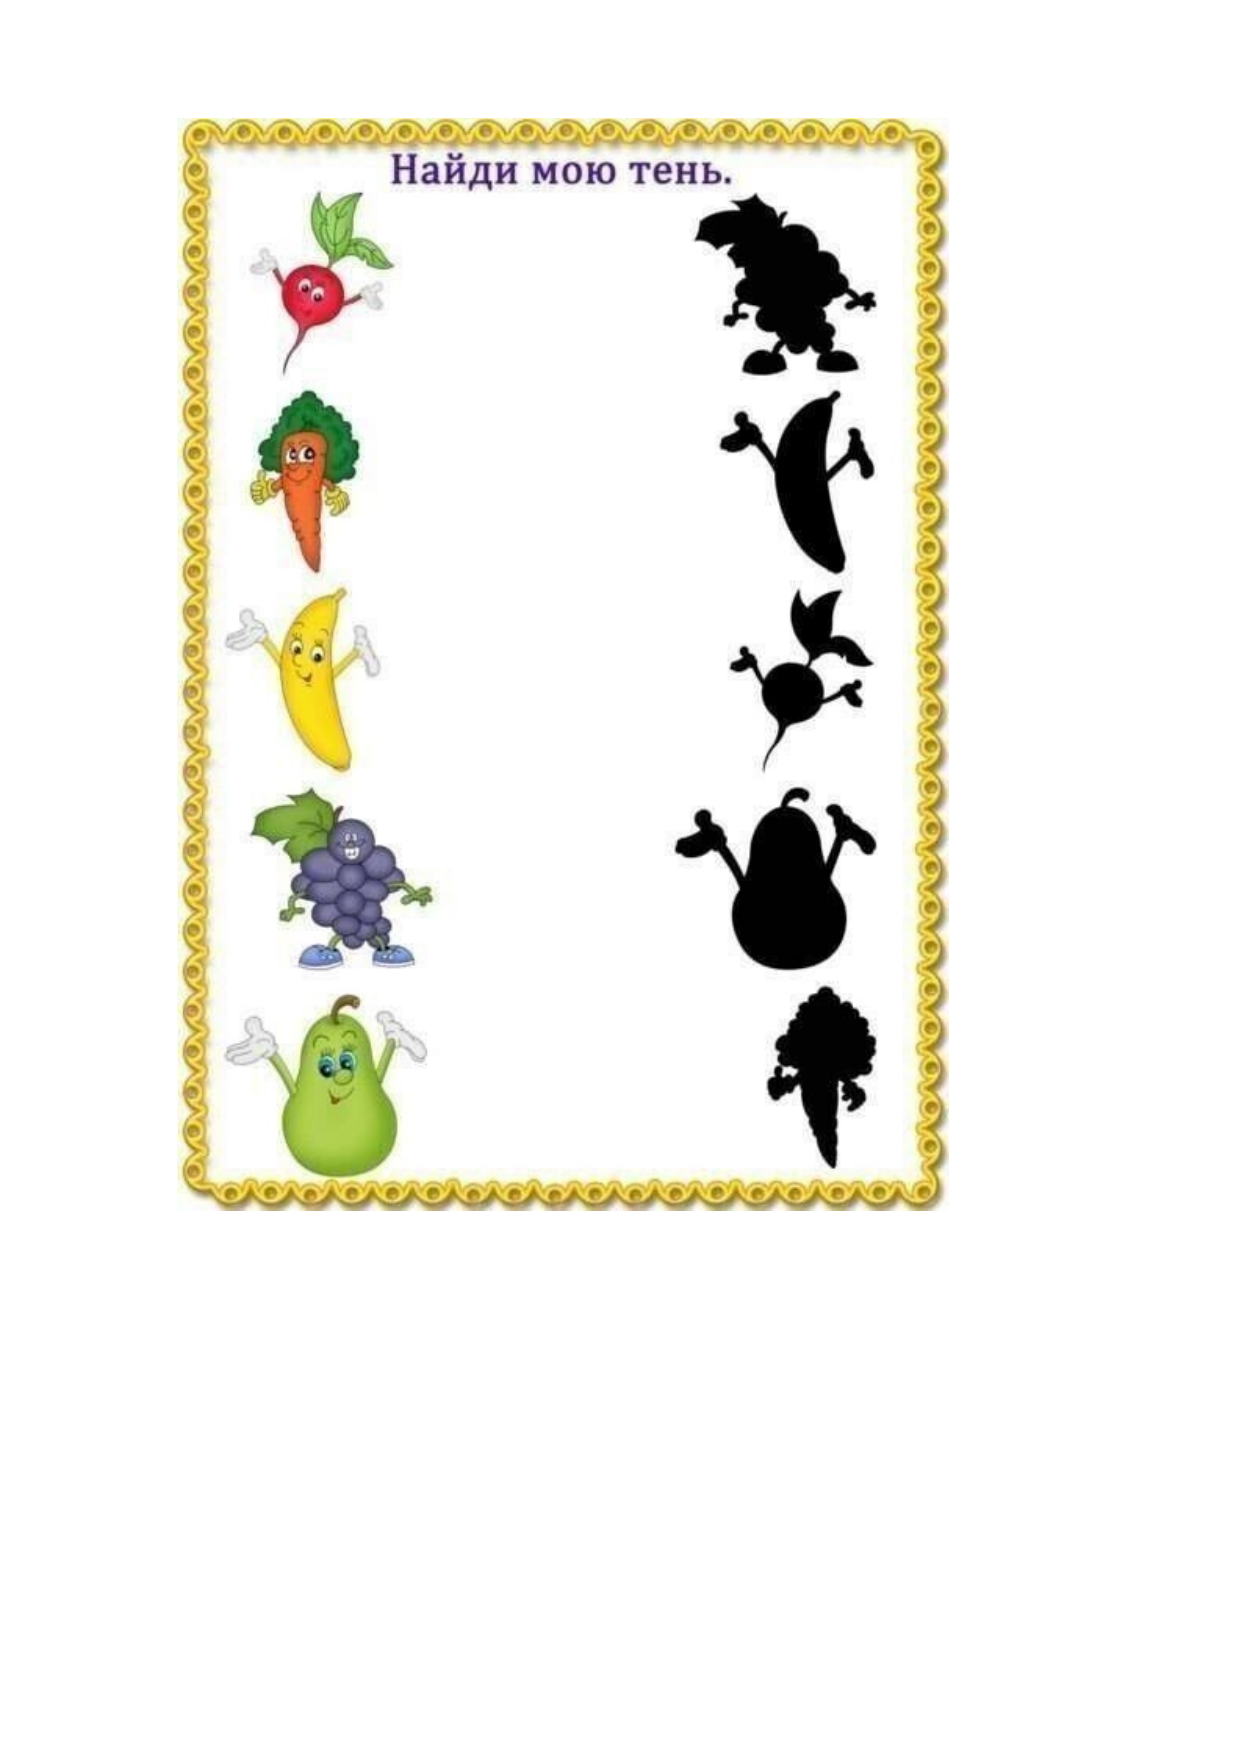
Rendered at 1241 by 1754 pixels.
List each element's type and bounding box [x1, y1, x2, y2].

picture [177, 118, 949, 1211]
